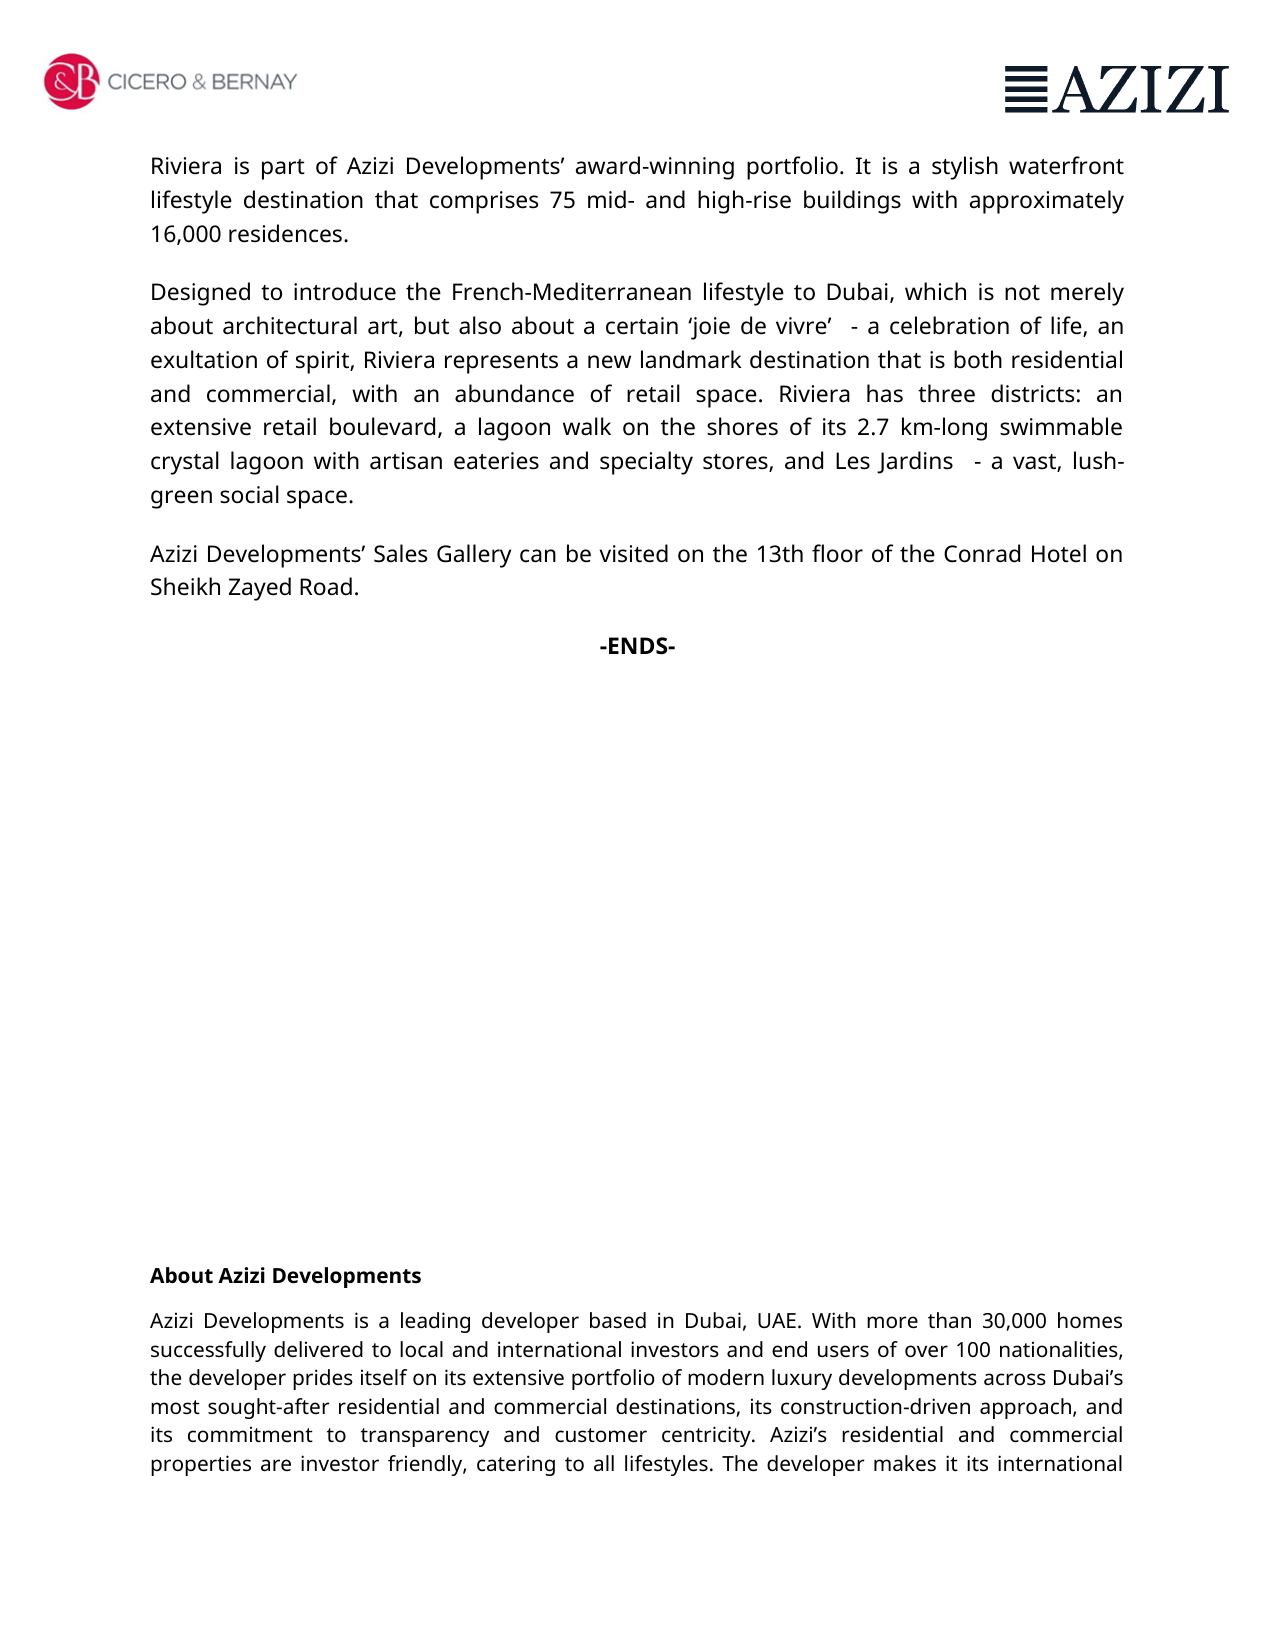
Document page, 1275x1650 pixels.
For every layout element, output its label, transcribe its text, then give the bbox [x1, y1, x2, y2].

picture [995, 58, 1232, 118]
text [150, 1307, 1125, 1477]
text Riviera is part of Azizi Developments’ award-winning portfolio. It is a stylish waterfront lifestyle destination that comprises 75 mid- and high-rise buildings with approximately 16,000 residences. [150, 150, 1125, 249]
text -ENDS- [150, 630, 1125, 661]
text Designed to introduce the French-Mediterranean lifestyle to Dubai, which is not merely about architectural art, but also about a certain ‘joie de vivre’ - a celebration of life, an exultation of spirit, Riviera represents a new landmark destination that is both residential and commercial, with an abundance of retail space. Riviera has three districts: an extensive retail boulevard, a lagoon walk on the shores of its 2.7 km-long swimmable crystal lagoon with artisan eateries and specialty stores, and Les Jardins - a vast, lush-green social space. [150, 276, 1125, 510]
picture [32, 46, 308, 120]
text Azizi Developments’ Sales Gallery can be visited on the 13th floor of the Conrad Hotel on Sheikh Zayed Road. [150, 537, 1125, 602]
text About Azizi Developments [150, 1262, 1125, 1290]
